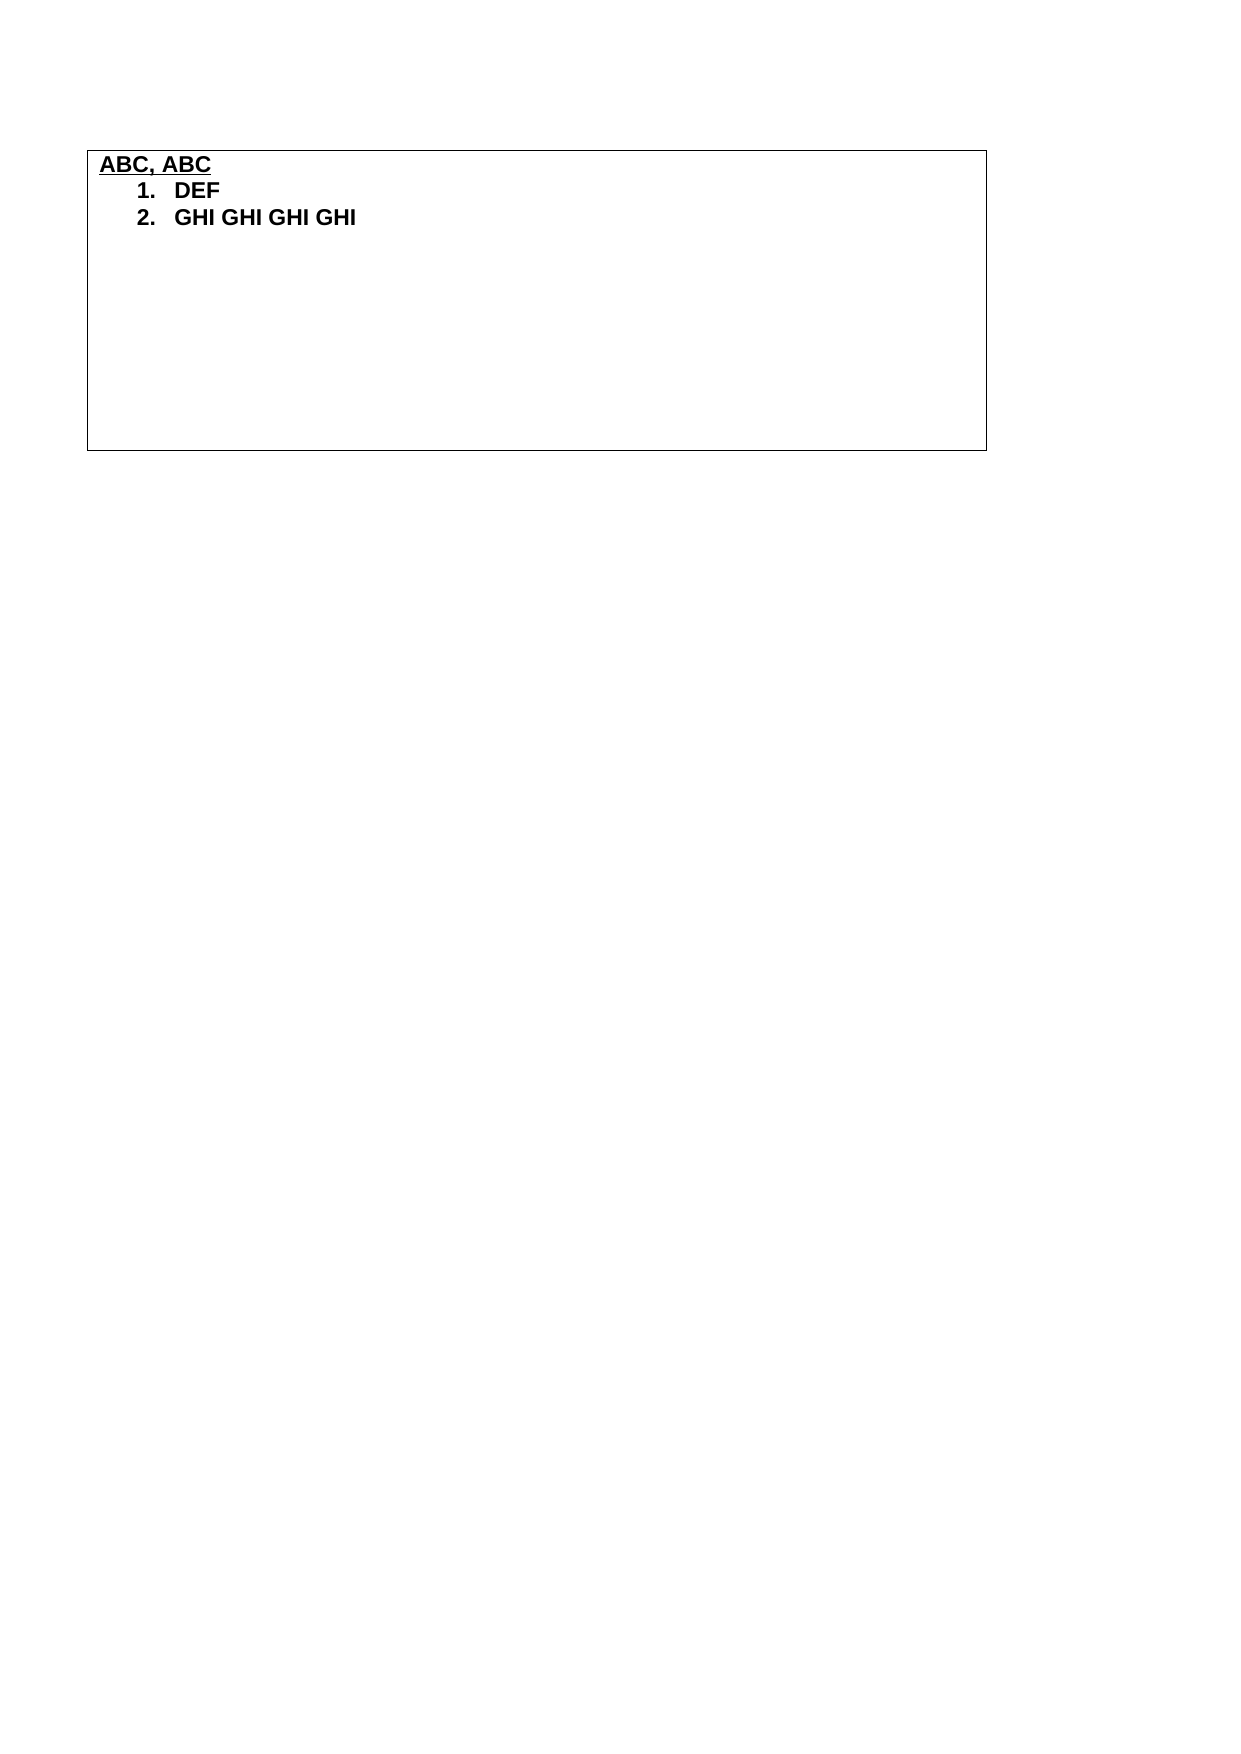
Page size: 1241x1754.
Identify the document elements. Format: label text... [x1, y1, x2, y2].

table_header ABC, ABC DEF GHI GHI GHI GHI [88, 151, 986, 449]
